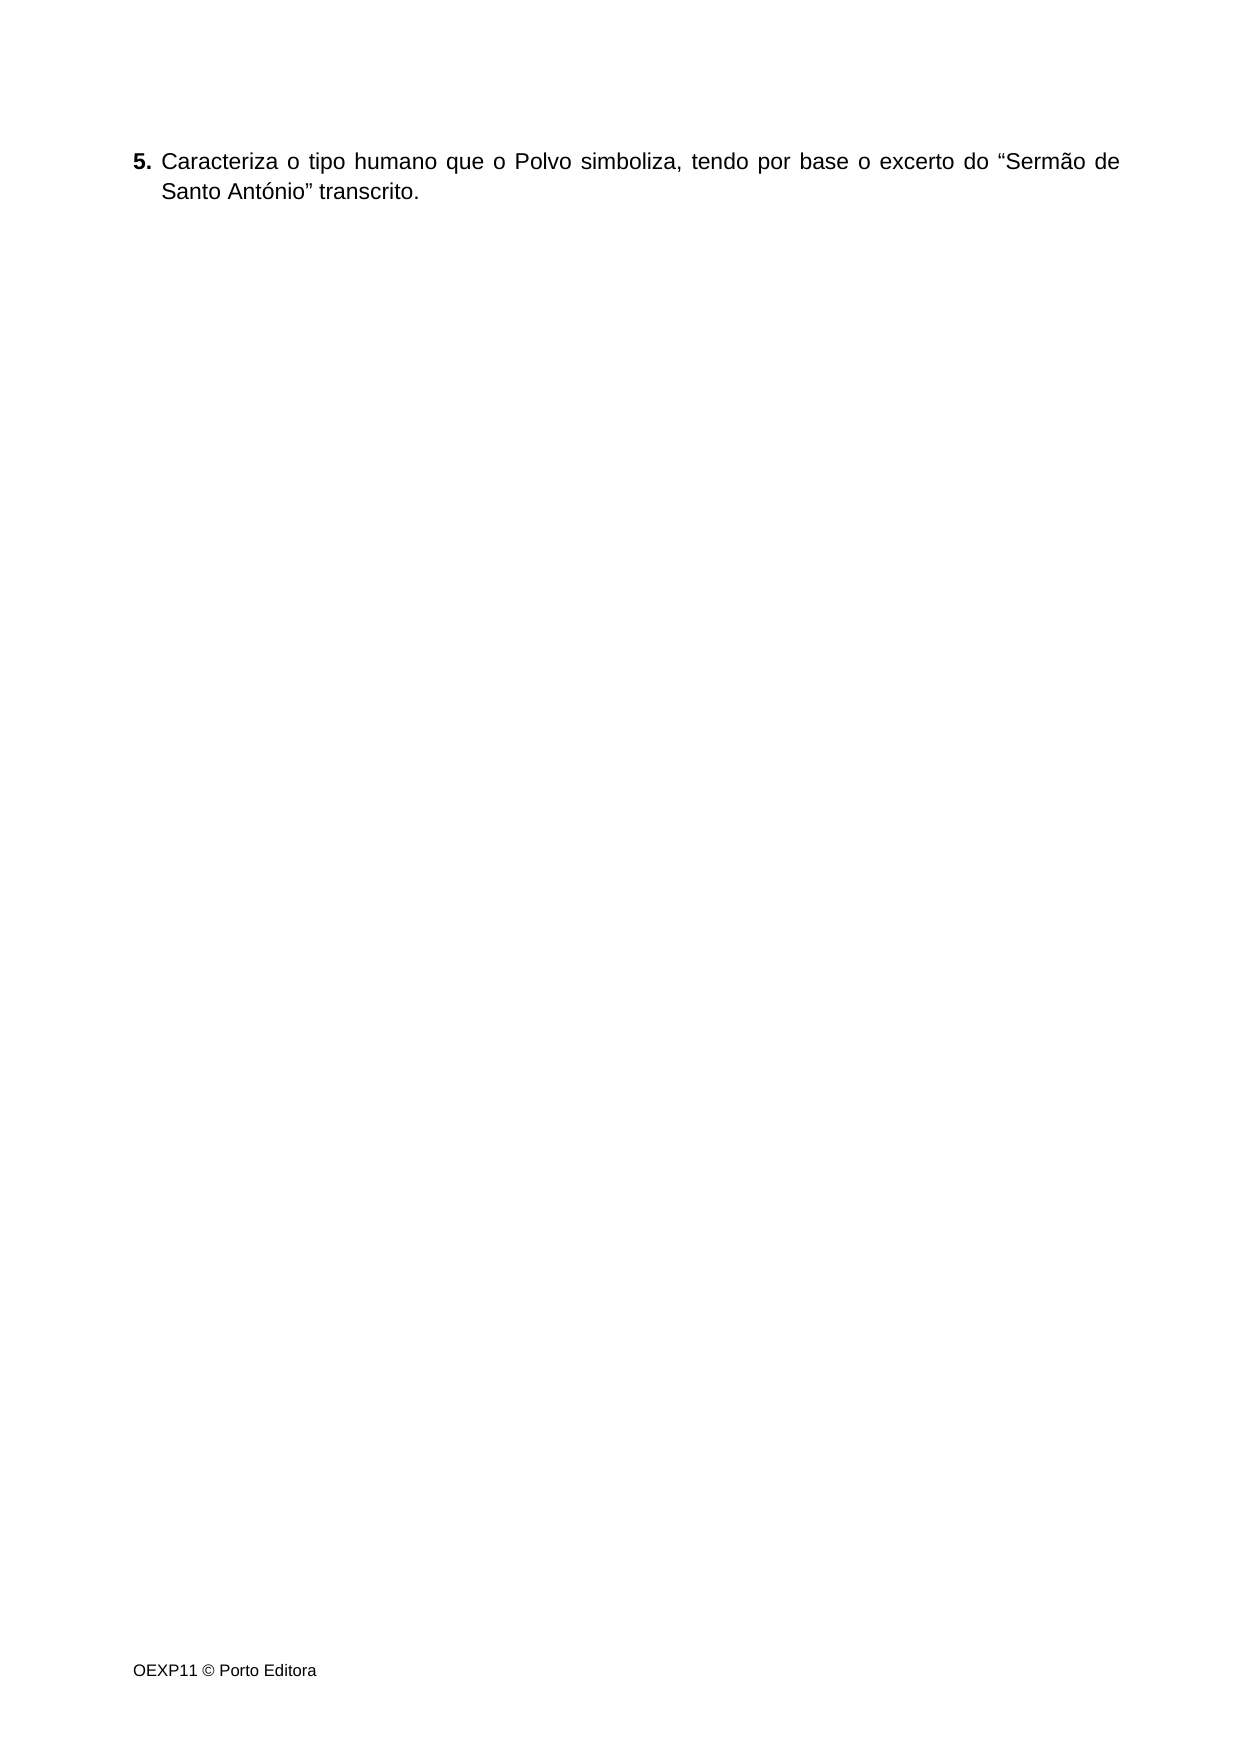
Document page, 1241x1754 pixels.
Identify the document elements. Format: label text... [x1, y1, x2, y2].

text 5. Caracteriza o tipo humano que o Polvo simboliza, tendo por base o excerto do “Sermão de Santo António” transcrito. [133, 148, 1122, 204]
